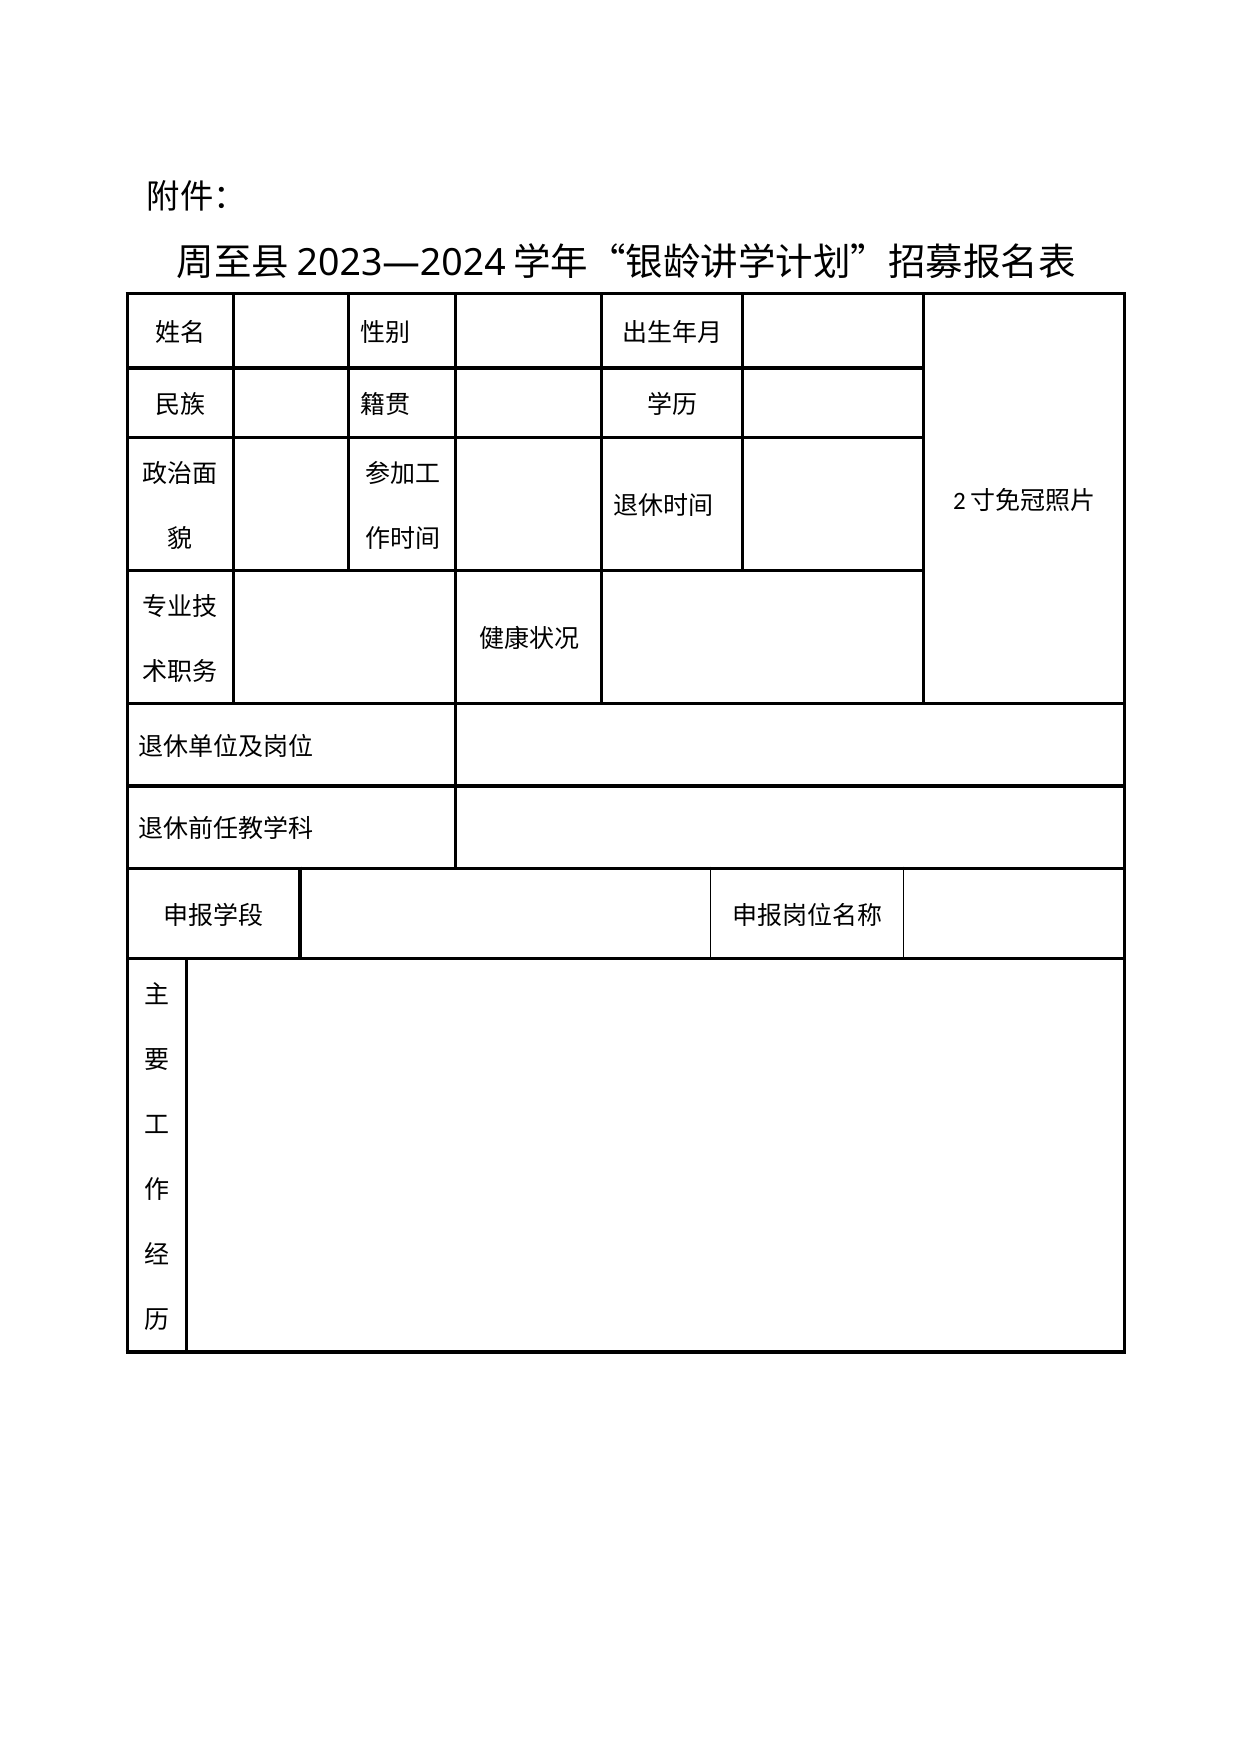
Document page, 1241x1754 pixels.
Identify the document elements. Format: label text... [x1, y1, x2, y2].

table_cell 学历 [603, 370, 741, 436]
table_header 性别 [350, 295, 454, 366]
table_header 姓名 [129, 295, 232, 366]
table_cell 民族 [129, 370, 232, 436]
table_cell 主要工作经 历 [129, 960, 185, 1350]
table_cell 籍贯 [350, 370, 454, 436]
table_cell [457, 788, 1123, 867]
table_header 2寸免冠照片 [925, 295, 1123, 702]
table_cell [744, 439, 922, 569]
table_header [235, 295, 347, 366]
table_cell [744, 370, 922, 436]
table_cell [457, 705, 1123, 784]
table_cell 申报岗位名称 [711, 870, 903, 957]
table_cell 健康状况 [457, 572, 600, 702]
table_cell [235, 439, 347, 569]
table_header 出生年月 [603, 295, 741, 366]
text 周至县2023—2024学年“银龄讲学计划”招募报名表 [146, 227, 1106, 292]
table_cell [457, 370, 600, 436]
table_cell [235, 572, 454, 702]
table_header [457, 295, 600, 366]
table_cell 退休时间 [603, 439, 741, 569]
text 附件： [146, 162, 1106, 227]
table_cell 退休前任教学科 [129, 788, 454, 867]
table_cell 参加工 作时间 [350, 439, 454, 569]
table_cell [188, 960, 1123, 1350]
table_cell [904, 870, 1123, 957]
table_cell [302, 870, 710, 957]
table_cell [235, 370, 347, 436]
table_header [744, 295, 922, 366]
table_cell 申报学段 [129, 870, 298, 957]
table_cell 退休单位及岗位 [129, 705, 454, 784]
table_cell 专业技术职务 [129, 572, 232, 702]
table_cell [457, 439, 600, 569]
table_cell [603, 572, 922, 702]
table_cell 政治面貌 [129, 439, 232, 569]
